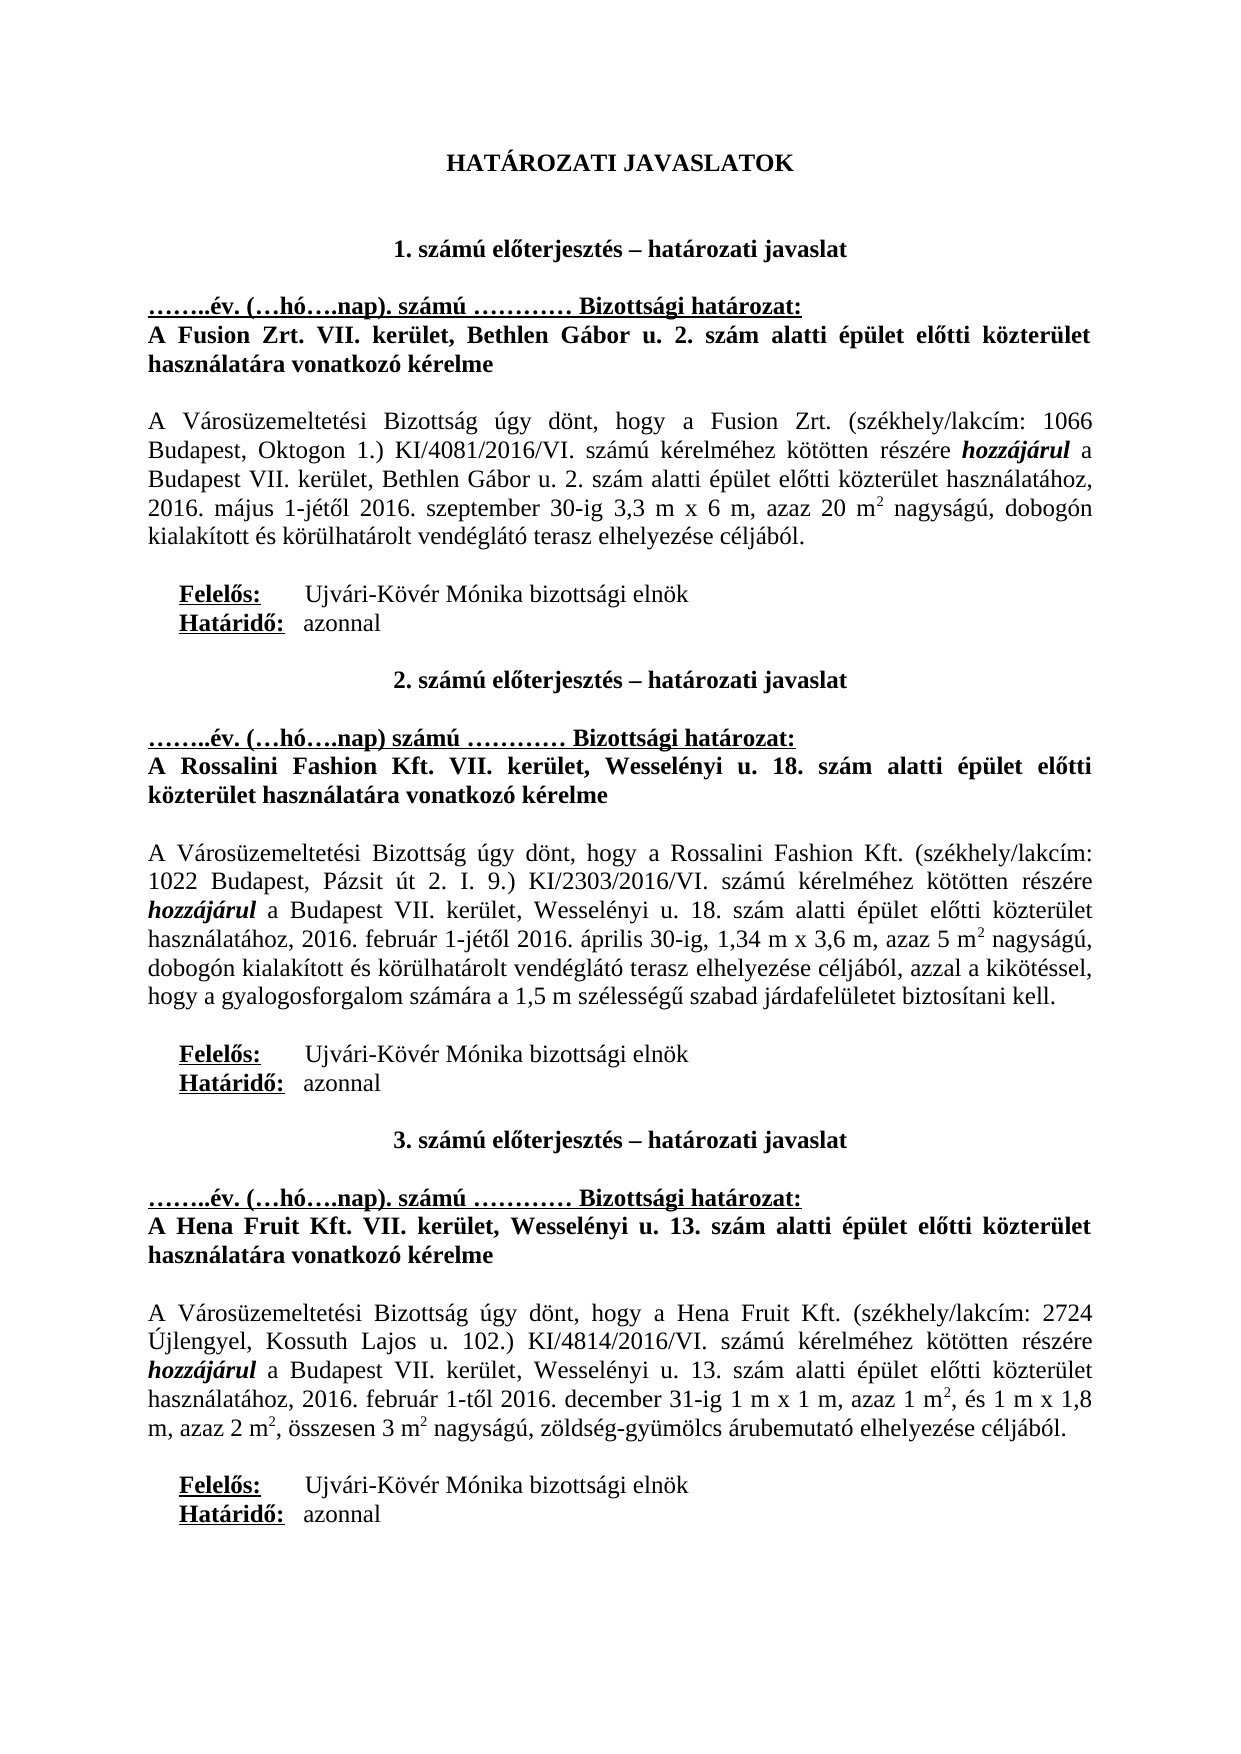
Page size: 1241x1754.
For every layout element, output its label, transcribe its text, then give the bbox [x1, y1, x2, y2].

text A Városüzemeltetési Bizottság úgy dönt, hogy a Rossalini Fashion Kft. (székhely/lakcím: 1022 Budapest, Pázsit út 2. I. 9.) KI/2303/2016/VI. számú kérelméhez kötötten részére hozzájárul a Budapest VII. kerület, Wesselényi u. 18. szám alatti épület előtti közterület használatához, 2016. február 1-jétől 2016. április 30-ig, 1,34 m x 3,6 m, azaz 5 m2 nagyságú, dobogón kialakított és körülhatárolt vendéglátó terasz elhelyezése céljából, azzal a kikötéssel, hogy a gyalogosforgalom számára a 1,5 m szélességű szabad járdafelületet biztosítani kell. [148, 838, 1093, 1010]
text A Városüzemeltetési Bizottság úgy dönt, hogy a Fusion Zrt. (székhely/lakcím: 1066 Budapest, Oktogon 1.) KI/4081/2016/VI. számú kérelméhez kötötten részére hozzájárul a Budapest VII. kerület, Bethlen Gábor u. 2. szám alatti épület előtti közterület használatához, 2016. május 1-jétől 2016. szeptember 30-ig 3,3 m x 6 m, azaz 20 m2 nagyságú, dobogón kialakított és körülhatárolt vendéglátó terasz elhelyezése céljából. [148, 406, 1093, 550]
text 1. számú előterjesztés – határozati javaslat [148, 234, 1093, 263]
text Felelős: Ujvári-Kövér Mónika bizottsági elnök [179, 579, 1093, 608]
text Határidő: azonnal [179, 608, 1093, 636]
text ……..év. (…hó….nap). számú ………… Bizottsági határozat: [148, 291, 1093, 320]
text 2. számú előterjesztés – határozati javaslat [148, 665, 1093, 694]
text Határidő: azonnal [148, 1068, 1093, 1096]
text A Városüzemeltetési Bizottság úgy dönt, hogy a Hena Fruit Kft. (székhely/lakcím: 2724 Újlengyel, Kossuth Lajos u. 102.) KI/4814/2016/VI. számú kérelméhez kötötten részére hozzájárul a Budapest VII. kerület, Wesselényi u. 13. szám alatti épület előtti közterület használatához, 2016. február 1-től 2016. december 31-ig 1 m x 1 m, azaz 1 m2, és 1 m x 1,8 m, azaz 2 m2, összesen 3 m2 nagyságú, zöldség-gyümölcs árubemutató elhelyezése céljából. [148, 1298, 1093, 1441]
text Határidő: azonnal [148, 1499, 1093, 1528]
text ……..év. (…hó….nap). számú ………… Bizottsági határozat: [148, 1183, 1093, 1211]
text Felelős: Ujvári-Kövér Mónika bizottsági elnök [179, 1470, 1093, 1499]
text 3. számú előterjesztés – határozati javaslat [148, 1125, 1093, 1154]
text HATÁROZATI JAVASLATOK [148, 148, 1093, 176]
text A Fusion Zrt. VII. kerület, Bethlen Gábor u. 2. szám alatti épület előtti közterület használatára vonatkozó kérelme [148, 320, 1093, 378]
text A Hena Fruit Kft. VII. kerület, Wesselényi u. 13. szám alatti épület előtti közterület használatára vonatkozó kérelme [148, 1211, 1093, 1269]
text ……..év. (…hó….nap) számú ………… Bizottsági határozat: [148, 723, 1093, 751]
text Felelős: Ujvári-Kövér Mónika bizottsági elnök [179, 1039, 1093, 1068]
text A Rossalini Fashion Kft. VII. kerület, Wesselényi u. 18. szám alatti épület előtti közterület használatára vonatkozó kérelme [148, 751, 1093, 809]
